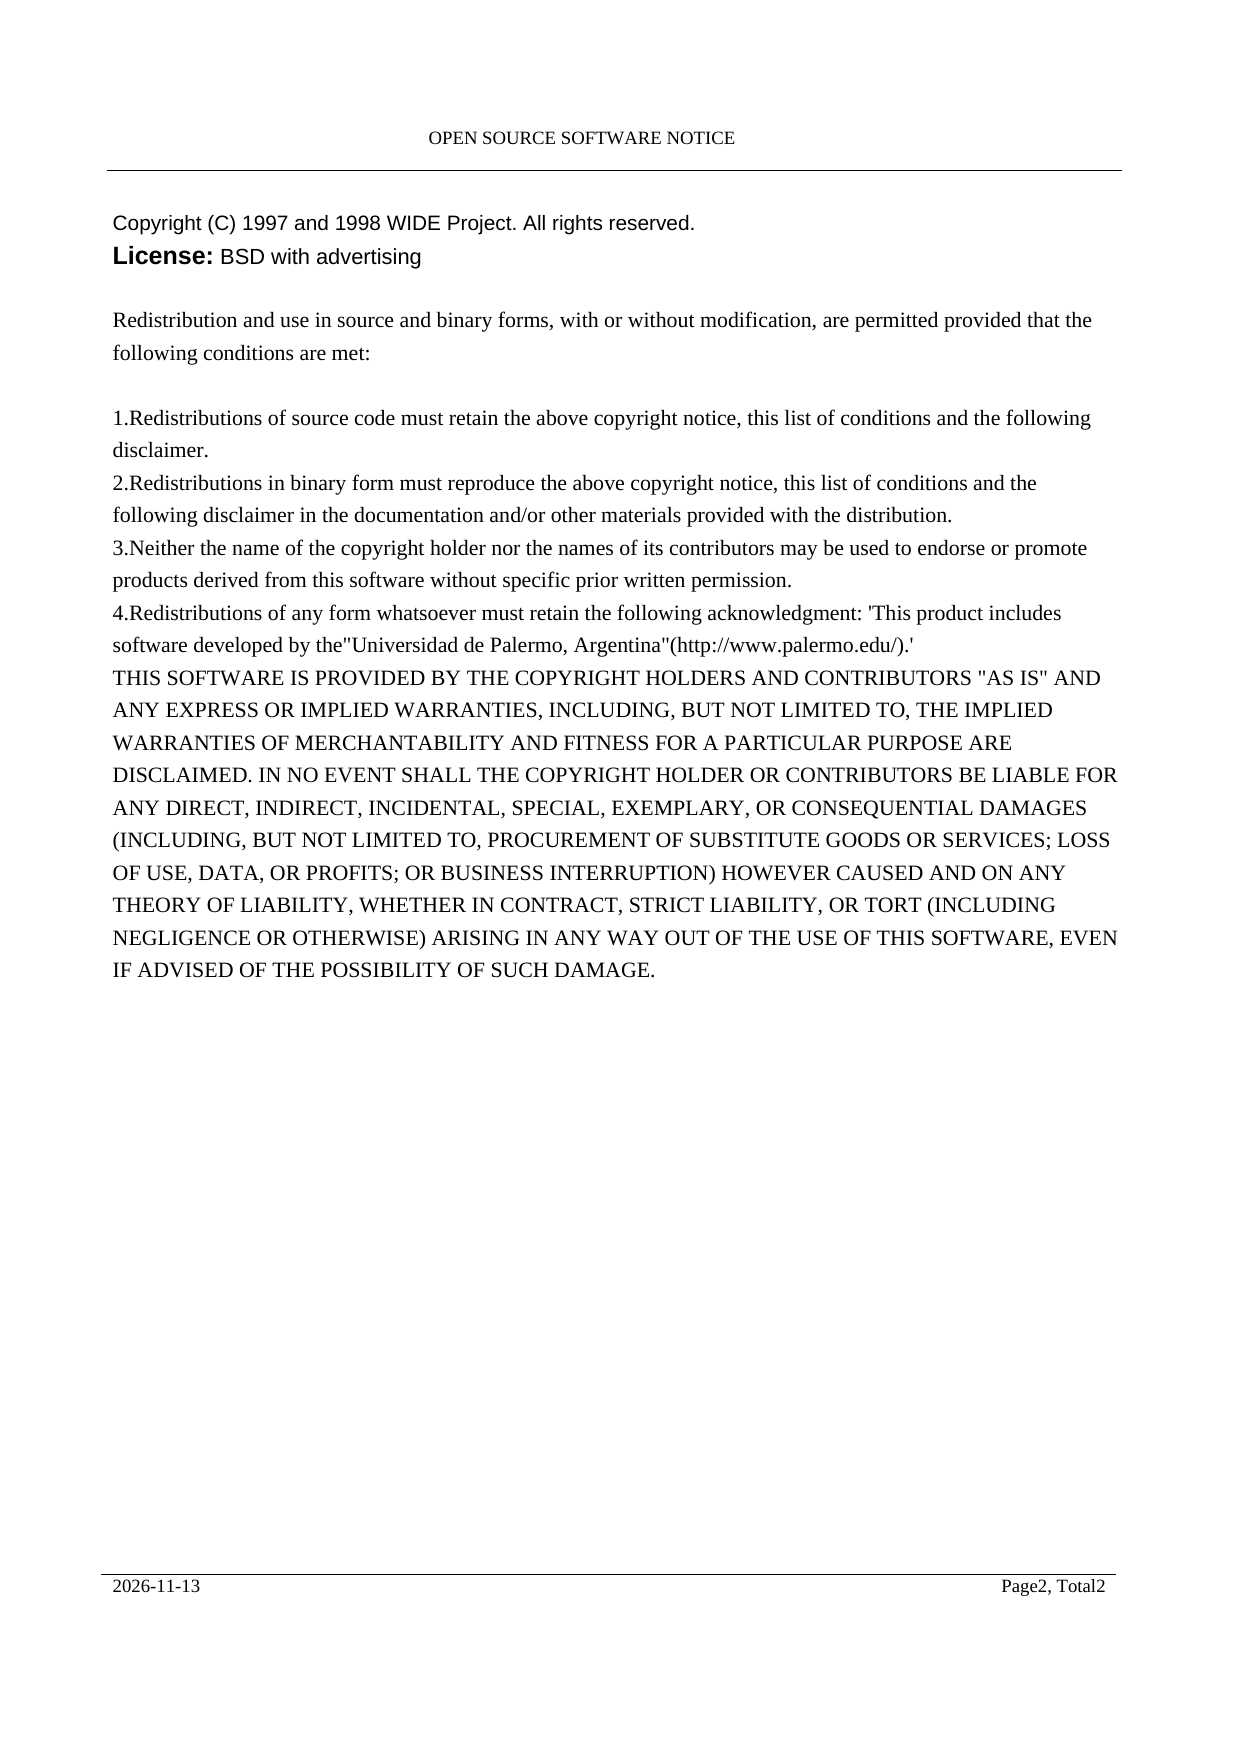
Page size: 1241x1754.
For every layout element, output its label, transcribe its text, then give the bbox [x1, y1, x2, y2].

text Copyright (C) 1997 and 1998 WIDE Project. All rights reserved. [112, 206, 1128, 239]
text License: BSD with advertising Redistribution and use in source and binary forms, with or without modification, are permitted provided that the following conditions are met: 1.Redistributions of source code must retain the above copyright notice, this list of conditions and the following disclaimer. 2.Redistributions in binary form must reproduce the above copyright notice, this list of conditions and the following disclaimer in the documentation and/or other materials provided with the distribution. 3.Neither the name of the copyright holder nor the names of its contributors may be used to endorse or promote products derived from this software without specific prior written permission. 4.Redistributions of any form whatsoever must retain the following acknowledgment: 'This product includes software developed by the"Universidad de Palermo, Argentina"(http://www.palermo.edu/).' THIS SOFTWARE IS PROVIDED BY THE COPYRIGHT HOLDERS AND CONTRIBUTORS "AS IS" AND ANY EXPRESS OR IMPLIED WARRANTIES, INCLUDING, BUT NOT LIMITED TO, THE IMPLIED WARRANTIES OF MERCHANTABILITY AND FITNESS FOR A PARTICULAR PURPOSE ARE DISCLAIMED. IN NO EVENT SHALL THE COPYRIGHT HOLDER OR CONTRIBUTORS BE LIABLE FOR ANY DIRECT, INDIRECT, INCIDENTAL, SPECIAL, EXEMPLARY, OR CONSEQUENTIAL DAMAGES (INCLUDING, BUT NOT LIMITED TO, PROCUREMENT OF SUBSTITUTE GOODS OR SERVICES; LOSS OF USE, DATA, OR PROFITS; OR BUSINESS INTERRUPTION) HOWEVER CAUSED AND ON ANY THEORY OF LIABILITY, WHETHER IN CONTRACT, STRICT LIABILITY, OR TORT (INCLUDING NEGLIGENCE OR OTHERWISE) ARISING IN ANY WAY OUT OF THE USE OF THIS SOFTWARE, EVEN IF ADVISED OF THE POSSIBILITY OF SUCH DAMAGE. [112, 239, 1128, 986]
